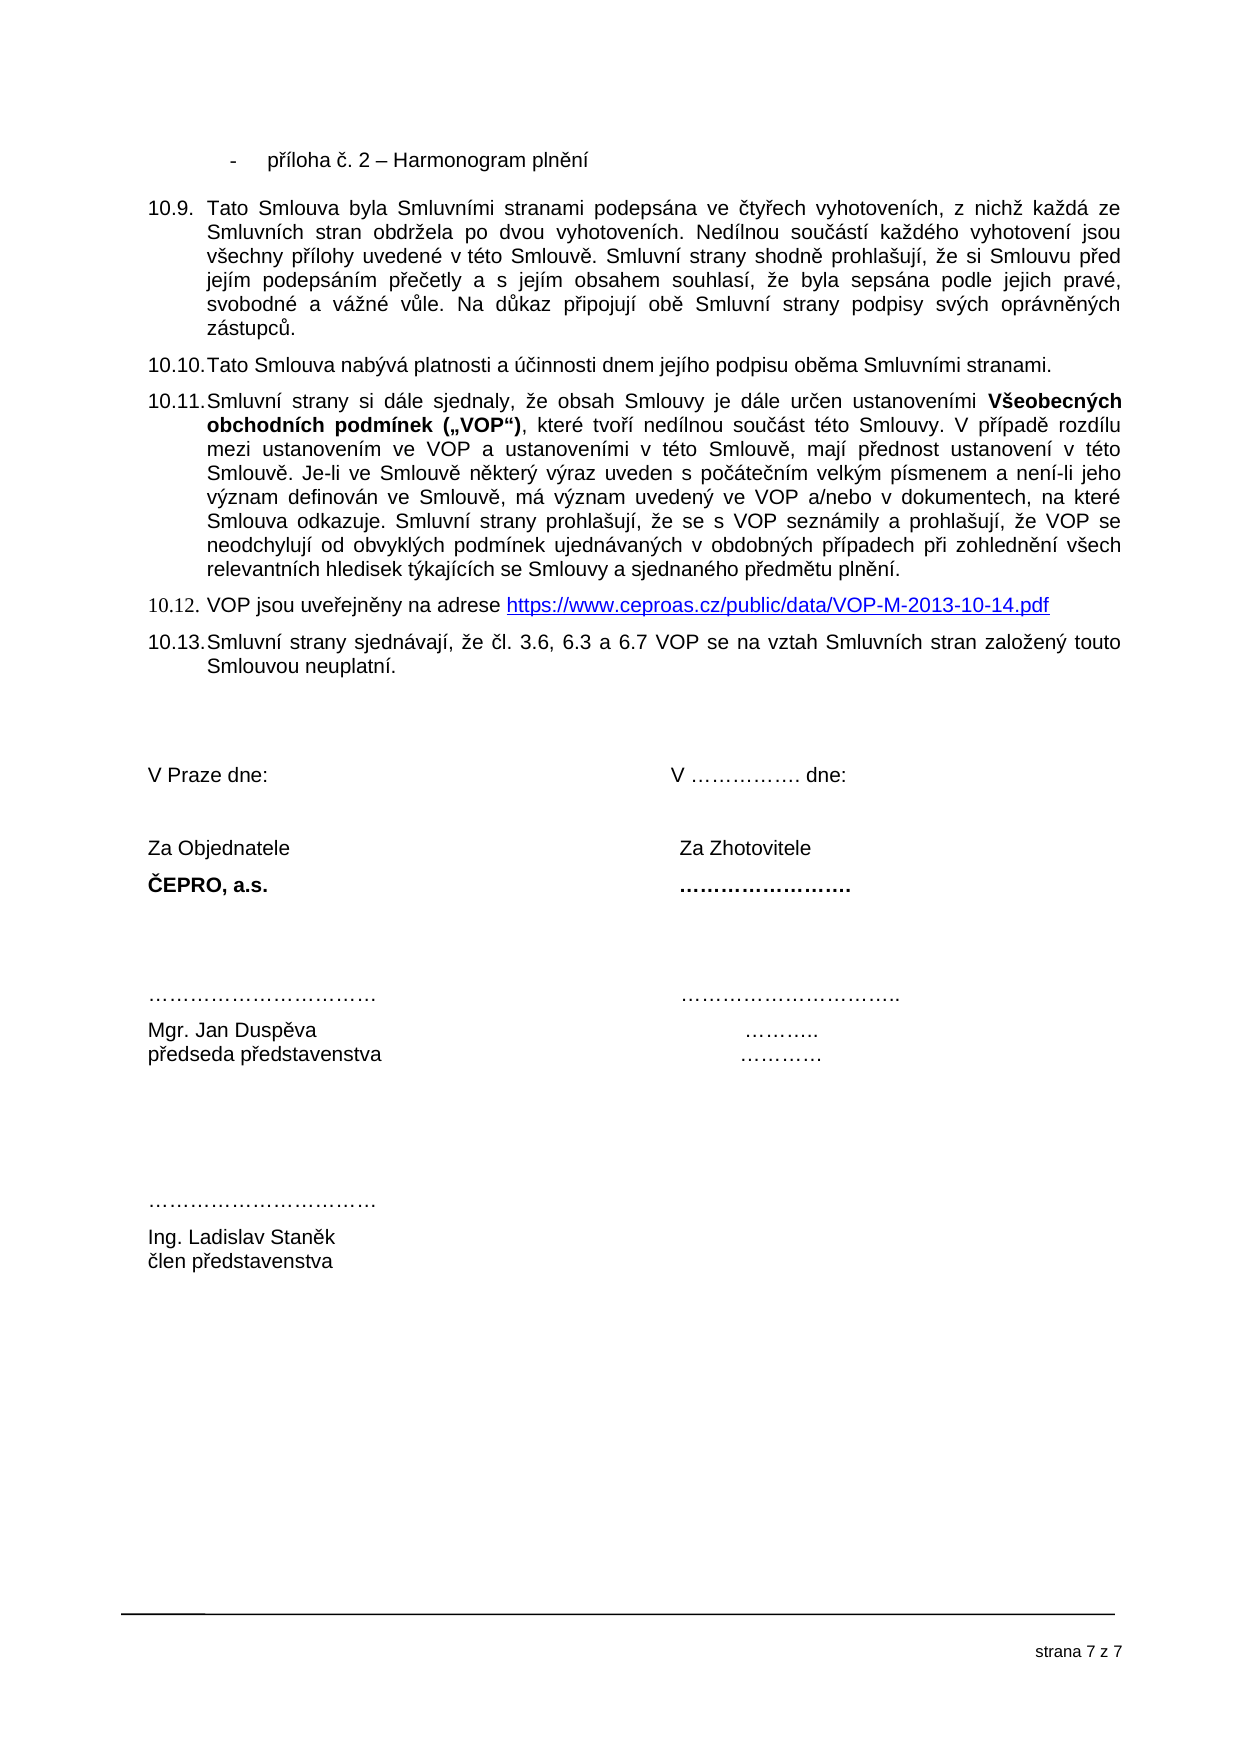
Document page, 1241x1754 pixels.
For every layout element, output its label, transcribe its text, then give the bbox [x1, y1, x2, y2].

text VOP jsou uveřejněny na adrese https://www.ceproas.cz/public/data/VOP-M-2013-10-14.pdf [148, 593, 1122, 617]
text Tato Smlouva nabývá platnosti a účinnosti dnem jejího podpisu oběma Smluvními stranami. [148, 352, 1122, 376]
text Smluvní strany sjednávají, že čl. 3.6, 6.3 a 6.7 VOP se na vztah Smluvních stran založený touto Smlouvou neuplatní. [148, 630, 1122, 678]
list příloha č. 2 – Harmonogram plnění [229, 148, 1122, 172]
text …………………………… ………………………….. [148, 982, 1122, 1006]
text člen představenstva [148, 1248, 1122, 1272]
text Za Objednatele Za Zhotovitele [148, 836, 1122, 860]
text V Praze dne: V ……………. dne: [148, 763, 1122, 787]
text …………………………… [148, 1188, 1122, 1212]
text Mgr. Jan Duspěva ……….. [148, 1018, 1122, 1042]
text Tato Smlouva byla Smluvními stranami podepsána ve čtyřech vyhotoveních, z nichž každá ze Smluvních stran obdržela po dvou vyhotoveních. Nedílnou součástí každého vyhotovení jsou všechny přílohy uvedené v této Smlouvě. Smluvní strany shodně prohlašují, že si Smlouvu před jejím podepsáním přečetly a s jejím obsahem souhlasí, že byla sepsána podle jejich pravé, svobodné a vážné vůle. Na důkaz připojují obě Smluvní strany podpisy svých oprávněných zástupců. [148, 196, 1122, 340]
text ČEPRO, a.s. ……………………. [148, 872, 1122, 896]
text Smluvní strany si dále sjednaly, že obsah Smlouvy je dále určen ustanoveními Všeobecných obchodních podmínek („VOP“), které tvoří nedílnou součást této Smlouvy. V případě rozdílu mezi ustanovením ve VOP a ustanoveními v této Smlouvě, mají přednost ustanovení v této Smlouvě. Je-li ve Smlouvě některý výraz uveden s počátečním velkým písmenem a není-li jeho význam definován ve Smlouvě, má význam uvedený ve VOP a/nebo v dokumentech, na které Smlouva odkazuje. Smluvní strany prohlašují, že se s VOP seznámily a prohlašují, že VOP se neodchylují od obvyklých podmínek ujednávaných v obdobných případech při zohlednění všech relevantních hledisek týkajících se Smlouvy a sjednaného předmětu plnění. [148, 389, 1122, 581]
text Ing. Ladislav Staněk [148, 1224, 1122, 1248]
text předseda představenstva ………… [148, 1042, 1122, 1066]
